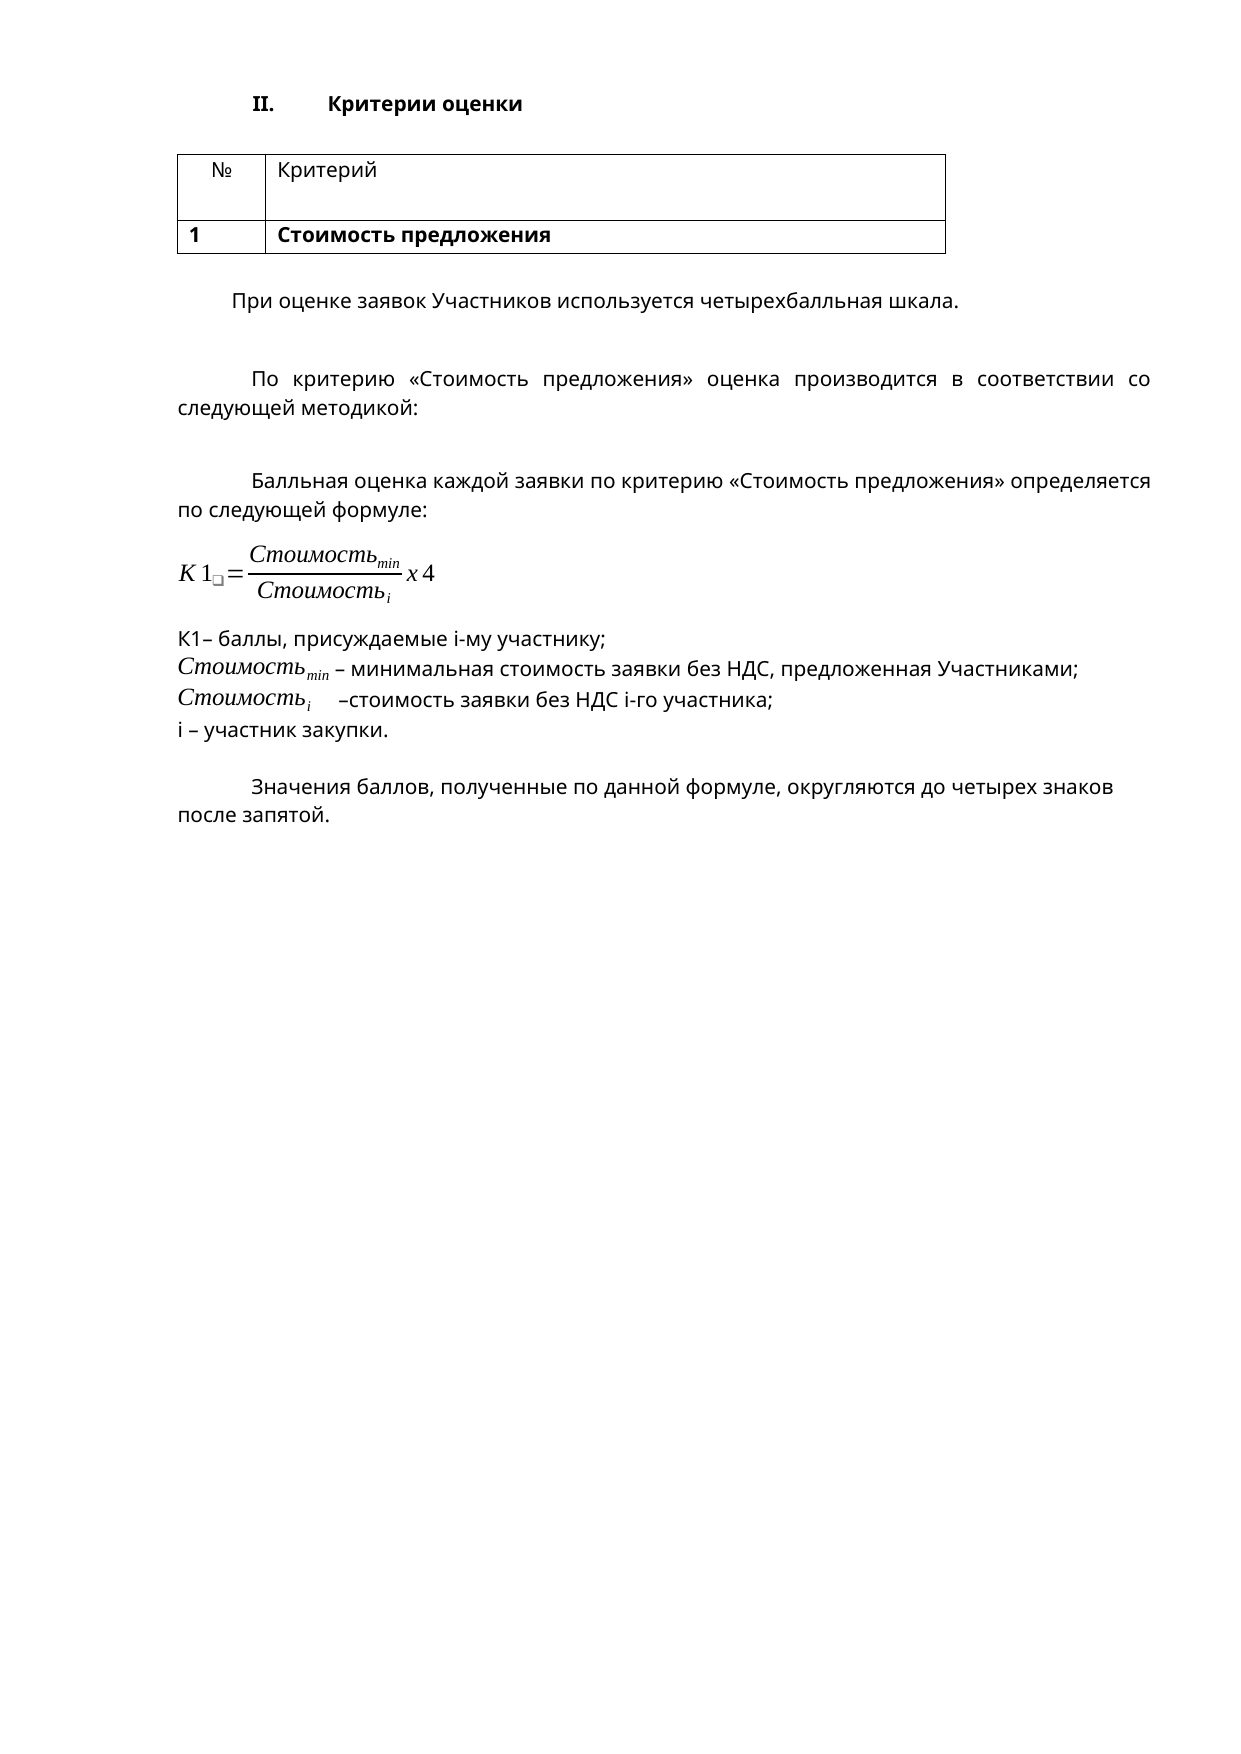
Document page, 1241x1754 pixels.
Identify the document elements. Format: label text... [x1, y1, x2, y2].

text Балльная оценка каждой заявки по критерию «Стоимость предложения» определяется по следующей формуле: [177, 467, 1152, 523]
table_header № [178, 155, 265, 219]
text По критерию «Стоимость предложения» оценка производится в соответствии со следующей методикой: [177, 364, 1152, 421]
text i – участник закупки. [177, 715, 1152, 744]
text – минимальная стоимость заявки без НДС, предложенная Участниками; [177, 652, 1152, 684]
text При оценке заявок Участников используется четырехбалльная шкала. [177, 286, 1152, 314]
table_cell Стоимость предложения [266, 221, 945, 252]
list Критерии оценки [252, 89, 1152, 117]
text К1– баллы, присуждаемые i-му участнику; [177, 624, 1152, 652]
text Значения баллов, полученные по данной формуле, округляются до четырех знаков после запятой. [177, 772, 1152, 829]
table_header Критерий [266, 155, 945, 219]
table_cell 1 [178, 221, 265, 252]
text –стоимость заявки без НДС i-го участника; [177, 684, 1152, 715]
